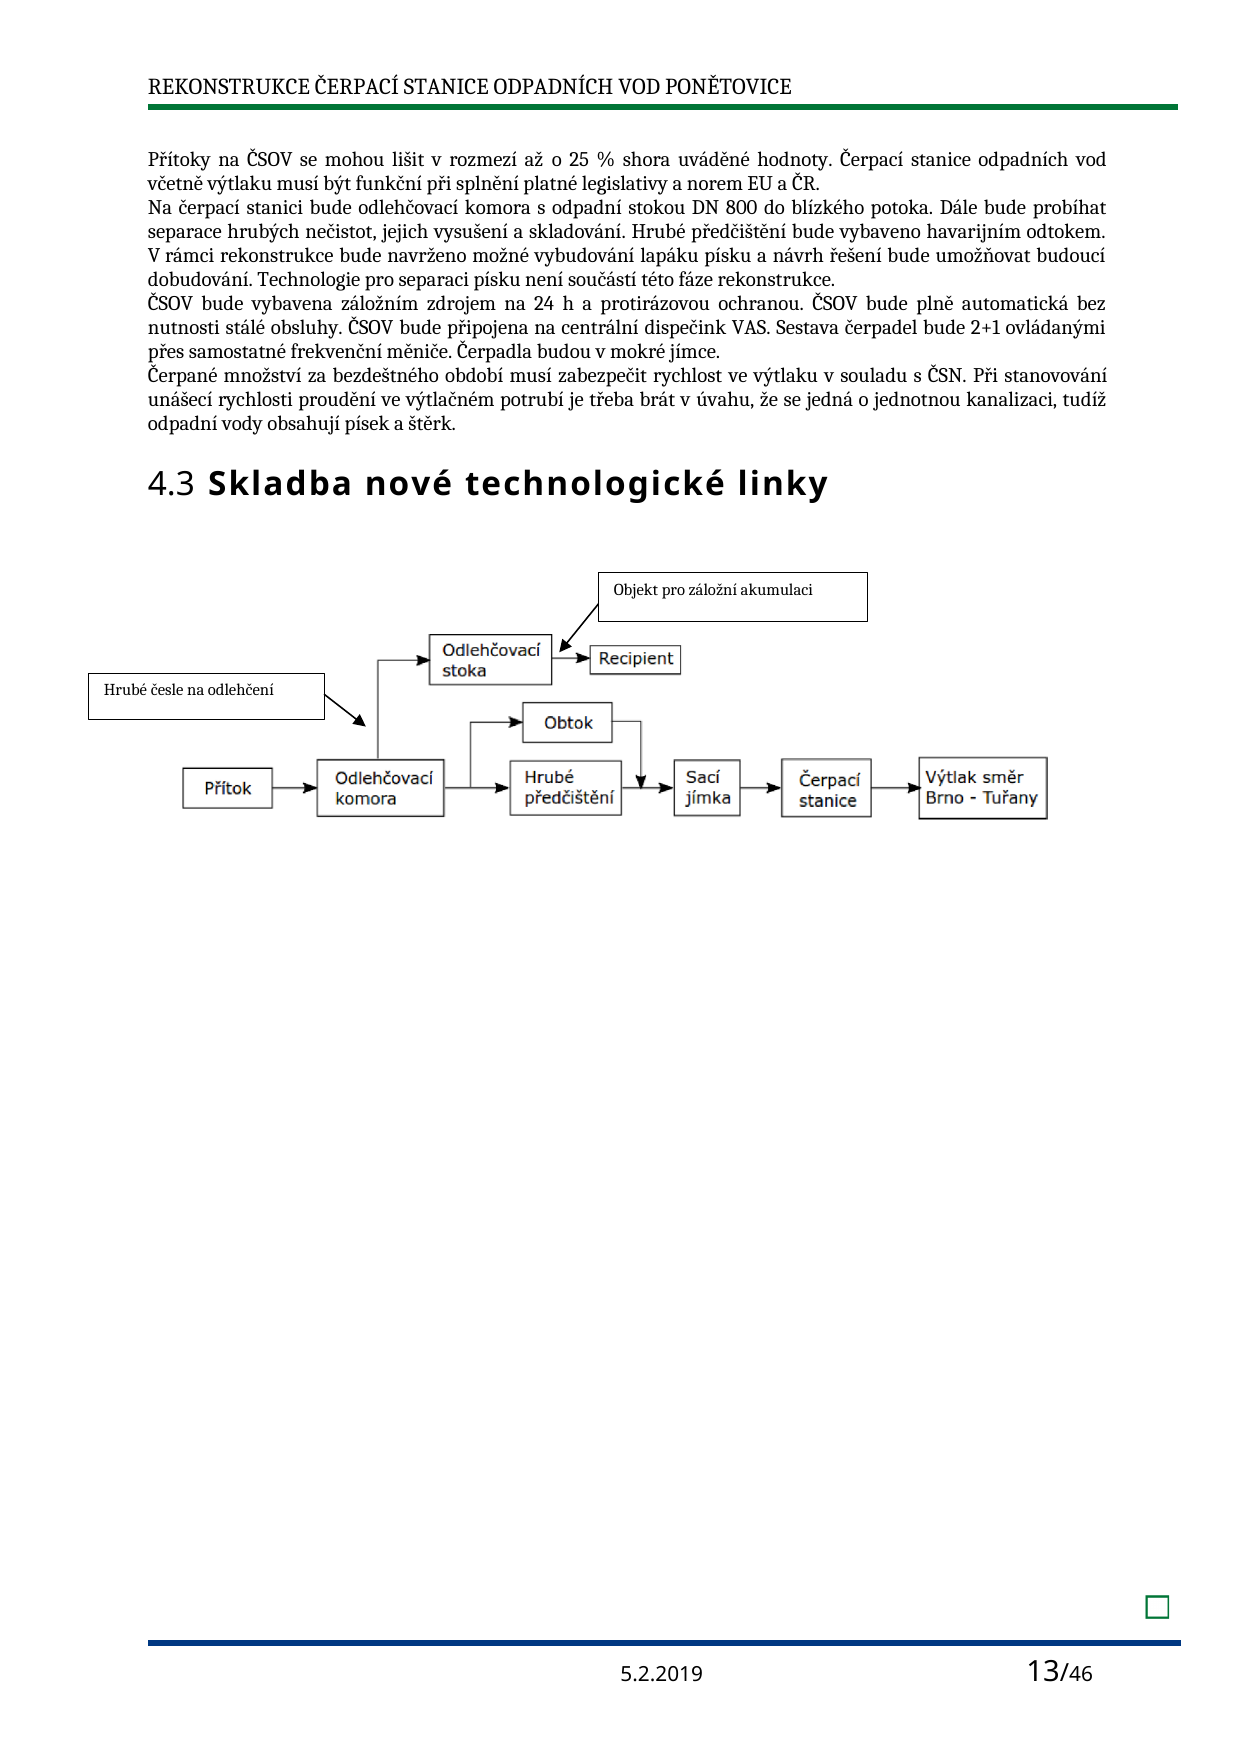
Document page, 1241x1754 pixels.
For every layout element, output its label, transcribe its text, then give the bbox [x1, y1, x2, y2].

subtitle Skladba nové technologické linky [148, 460, 1107, 506]
text Přítoky na ČSOV se mohou lišit v rozmezí až o 25 % shora uváděné hodnoty. Čerpací stanice odpadních vod včetně výtlaku musí být funkční při splnění platné legislativy a norem EU a ČR. [148, 148, 1107, 196]
text ČSOV bude vybavena záložním zdrojem na 24 h a protirázovou ochranou. ČSOV bude plně automatická bez nutnosti stálé obsluhy. ČSOV bude připojena na centrální dispečink VAS. Sestava čerpadel bude 2+1 ovládanými přes samostatné frekvenční měniče. Čerpadla budou v mokré jímce. [148, 291, 1107, 363]
picture [1145, 1595, 1170, 1619]
text Čerpané množství za bezdeštného období musí zabezpečit rychlost ve výtlaku v souladu s ČSN. Při stanovování unášecí rychlosti proudění ve výtlačném potrubí je třeba brát v úvahu, že se jedná o jednotnou kanalizaci, tudíž odpadní vody obsahují písek a štěrk. [148, 363, 1107, 435]
text Na čerpací stanici bude odlehčovací komora s odpadní stokou DN 800 do blízkého potoka. Dále bude probíhat separace hrubých nečistot, jejich vysušení a skladování. Hrubé předčištění bude vybaveno havarijním odtokem. V rámci rekonstrukce bude navrženo možné vybudování lapáku písku a návrh řešení bude umožňovat budoucí dobudování. Technologie pro separaci písku není součástí této fáze rekonstrukce. [148, 196, 1107, 291]
